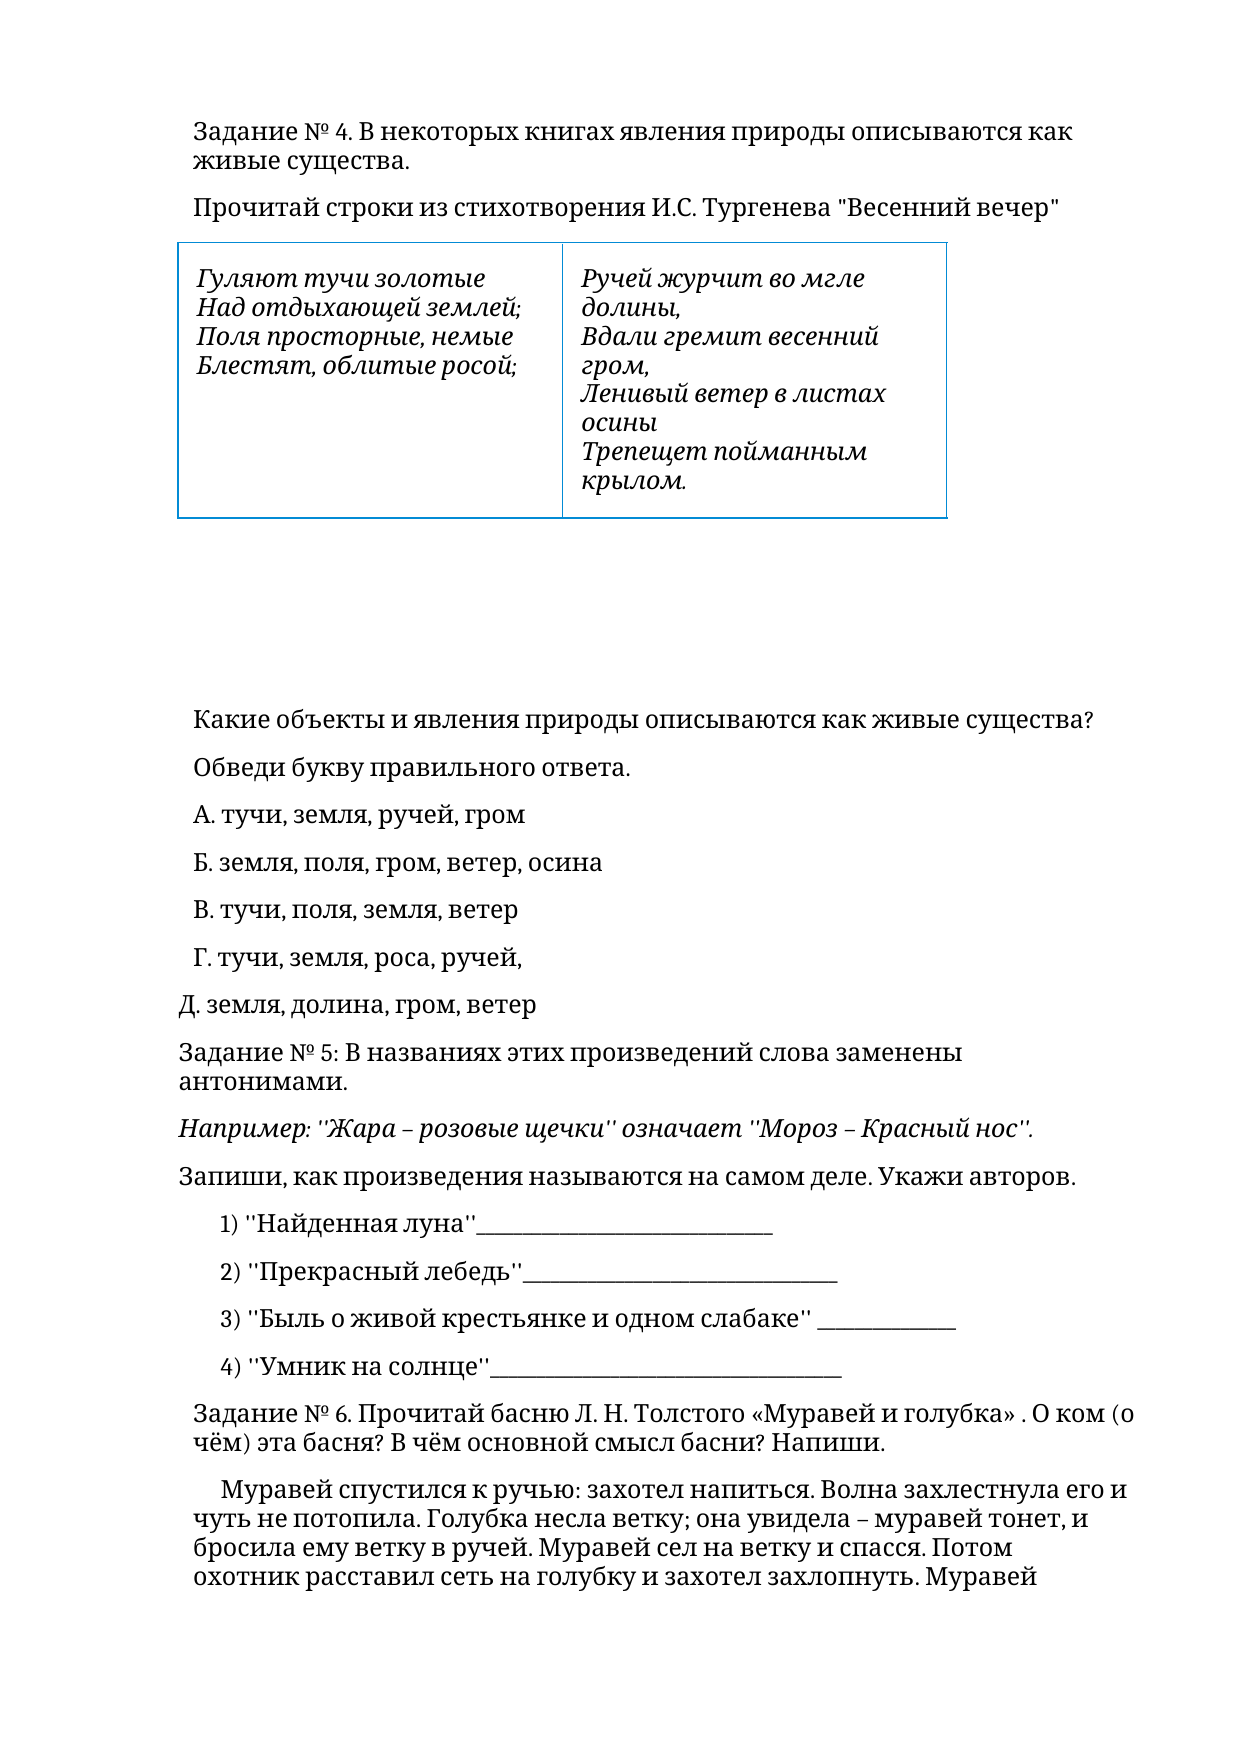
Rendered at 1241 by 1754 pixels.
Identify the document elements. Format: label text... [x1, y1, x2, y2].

text 2) ''Прекрасный лебедь''__________________________________ [193, 1257, 1136, 1286]
text 3) ''Быль о живой крестьянке и одном слабаке'' _______________ [193, 1305, 1136, 1334]
text 4) ''Умник на солнце''______________________________________ [193, 1352, 1136, 1381]
text В. тучи, поля, земля, ветер [193, 896, 1136, 925]
text Обведи букву правильного ответа. [193, 754, 1136, 782]
table_header Ручей журчит во мгле долины, Вдали гремит весенний гром, Ленивый ветер в листах осины Трепещет пойманным крылом. [563, 243, 946, 517]
text Б. земля, поля, гром, ветер, осина [193, 849, 1136, 877]
text Запиши, как произведения называются на самом деле. Укажи авторов. [178, 1162, 1136, 1191]
text 1) ''Найденная луна''________________________________ [193, 1210, 1136, 1239]
text Прочитай строки из стихотворения И.С. Тургенева "Весенний вечер" [193, 194, 1136, 223]
text Д. земля, долина, гром, ветер [178, 991, 1136, 1020]
text А. тучи, земля, ручей, гром [193, 801, 1136, 830]
text Например: ''Жара – розовые щечки'' означает ''Мороз – Красный нос''. [178, 1115, 1136, 1144]
text Какие объекты и явления природы описываются как живые существа? [193, 706, 1136, 735]
text Г. тучи, земля, роса, ручей, [193, 944, 1136, 972]
text Задание № 6. Прочитай басню Л. Н. Толстого «Муравей и голубка» . О ком (о чём) эта басня? В чём основной смысл басни? Напиши. [193, 1400, 1136, 1457]
text Задание № 5: В названиях этих произведений слова заменены антонимами. [178, 1039, 1136, 1096]
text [193, 1476, 1136, 1591]
table_header Гуляют тучи золотые Над отдыхающей землей; Поля просторные, немые Блестят, облитые росой; [179, 243, 562, 517]
text Задание № 4. В некоторых книгах явления природы описываются как живые существа. [193, 118, 1136, 176]
